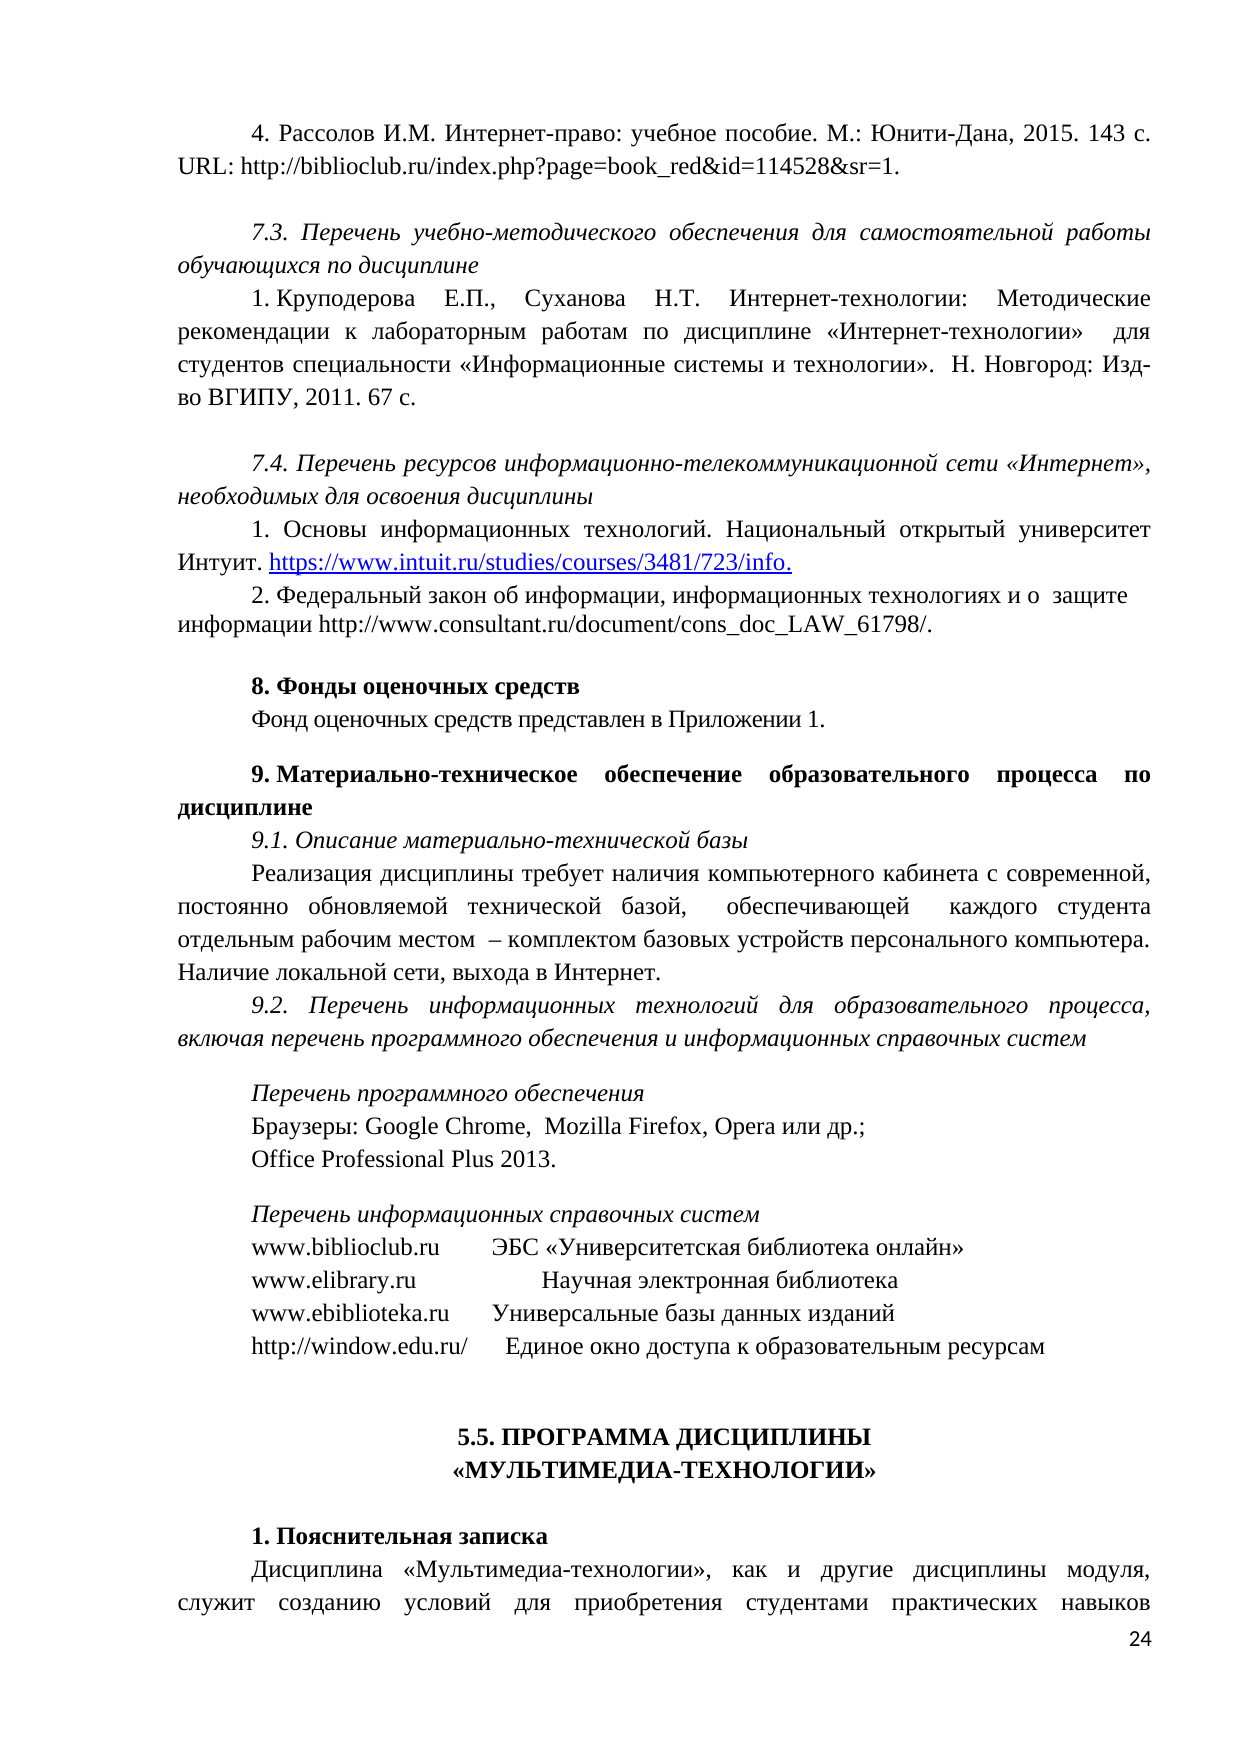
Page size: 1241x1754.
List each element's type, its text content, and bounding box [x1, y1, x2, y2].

text 9. Материально-техническое обеспечение образовательного процесса по дисциплине [177, 759, 1152, 821]
text www.elibrary.ru Научная электронная библиотека [177, 1265, 1152, 1294]
text Перечень программного обеспечения [177, 1078, 1152, 1107]
text 7.3. Перечень учебно-методического обеспечения для самостоятельной работы обучающихся по дисциплине [177, 217, 1152, 279]
text 2. Федеральный закон об информации, информационных технологиях и о защите информации http://www.consultant.ru/document/cons_doc_LAW_61798/. [177, 580, 1152, 638]
text 8. Фонды оценочных средств [177, 671, 1152, 700]
text 1. Основы информационных технологий. Национальный открытый университет Интуит. https://www.intuit.ru/studies/courses/3481/723/info. [177, 514, 1152, 576]
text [177, 1554, 1152, 1616]
text www.biblioclub.ru ЭБС «Университетская библиотека онлайн» [177, 1232, 1152, 1261]
text http://window.edu.ru/ Единое окно доступа к образовательным ресурсам [177, 1331, 1152, 1360]
text 5.5. ПРОГРАММА ДИСЦИПЛИНЫ [177, 1422, 1152, 1451]
text Office Professional Plus 2013. [177, 1144, 1152, 1173]
text Фонд оценочных средств представлен в Приложении 1. [177, 704, 1152, 733]
text Реализация дисциплины требует наличия компьютерного кабинета с современной, постоянно обновляемой технической базой, обеспечивающей каждого студента отдельным рабочим местом – комплектом базовых устройств персонального компьютера. Наличие локальной сети, выхода в Интернет. [177, 858, 1152, 986]
text 1. Круподерова Е.П., Суханова Н.Т. Интернет-технологии: Методические рекомендации к лабораторным работам по дисциплине «Интернет-технологии» для студентов специальности «Информационные системы и технологии». Н. Новгород: Изд-во ВГИПУ, 2011. 67 с. [177, 283, 1152, 411]
text 9.2. Перечень информационных технологий для образовательного процесса, включая перечень программного обеспечения и информационных справочных систем [177, 990, 1152, 1052]
text 7.4. Перечень ресурсов информационно-телекоммуникационной сети «Интернет», необходимых для освоения дисциплины [177, 448, 1152, 510]
text www.ebiblioteka.ru Универсальные базы данных изданий [177, 1298, 1152, 1327]
text 4. Рассолов И.М. Интернет-право: учебное пособие. М.: Юнити-Дана, 2015. 143 с. URL: http://biblioclub.ru/index.php?page=book_red&id=114528&sr=1. [177, 118, 1152, 180]
text Браузеры: Google Chrome, Mozilla Firefox, Opera или др.; [177, 1111, 1152, 1140]
text Перечень информационных справочных систем [177, 1199, 1152, 1228]
text 1. Пояснительная записка [177, 1521, 1152, 1549]
text 9.1. Описание материально-технической базы [177, 825, 1152, 854]
text «МУЛЬТИМЕДИА-ТЕХНОЛОГИИ» [177, 1455, 1152, 1483]
